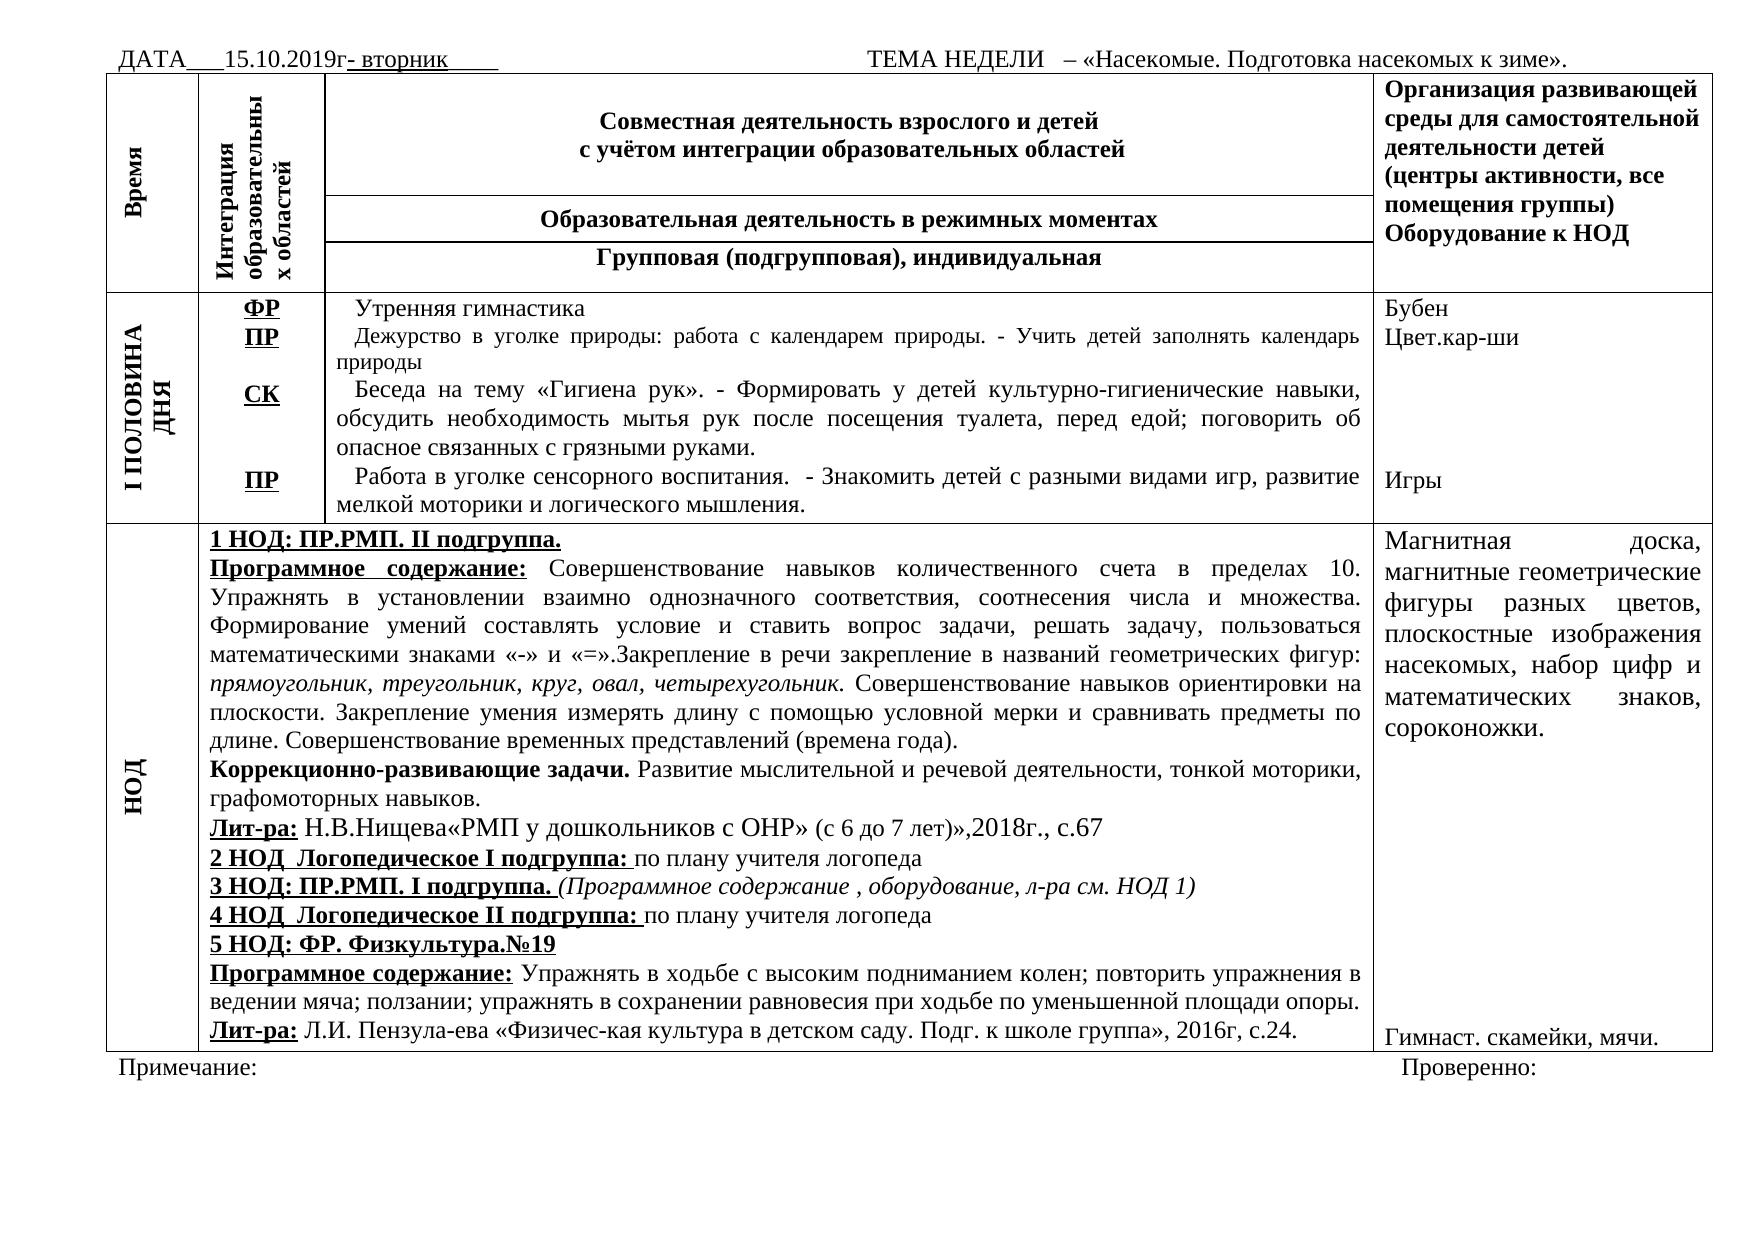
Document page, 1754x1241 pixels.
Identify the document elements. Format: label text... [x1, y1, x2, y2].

table_cell Групповая (подгрупповая), индивидуальная [326, 243, 1373, 292]
text Примечание: Проверенно: [118, 1052, 1698, 1081]
table_cell Бубен Цвет.кар-ши Игры [1374, 293, 1712, 523]
table_cell 1 НОД: ПР.РМП. II подгруппа. Программное содержание: Совершенствование навыков количественного счета в пределах 10. Упражнять в установлении взаимно однозначного соответствия, соотнесения числа и множества. Формирование умений составлять условие и ставить вопрос задачи, решать задачу, пользоваться математическими знаками «-» и «=».Закрепление в речи закрепление в названий геометрических фигур: прямоугольник, треугольник, круг, овал, четырехугольник. Совершенствование навыков ориентировки на плоскости. Закрепление умения измерять длину с помощью условной мерки и сравнивать предметы по длине. Совершенствование временных представлений (времена года). Коррекционно-развивающие задачи. Развитие мыслительной и речевой деятельности, тонкой моторики, графомоторных навыков. Лит-ра: Н.В.Нищева«РМП у дошкольников с ОНР» (с 6 до 7 лет)»,2018г., с.67 2 НОД Логопедическое I подгруппа: по плану учителя логопеда 3 НОД: ПР.РМП. I подгруппа. (Программное содержание , оборудование, л-ра см. НОД 1) 4 НОД Логопедическое II подгруппа: по плану учителя логопеда 5 НОД: ФР. Физкультура.№19 Программное содержание: Упражнять в ходьбе с высоким подниманием колен; повторить упражнения в ведении мяча; ползании; упражнять в сохранении равновесия при ходьбе по уменьшенной площади опоры. Лит-ра: Л.И. Пензула-ева «Физичес-кая культура в детском саду. Подг. к школе группа», 2016г, с.24. [199, 524, 1373, 1051]
table_header Интеграция образовательных областей [199, 74, 324, 292]
table_cell Магнитная доска, магнитные геометрические фигуры разных цветов, плоскостные изображения насекомых, набор цифр и математических знаков, сороконожки. Гимнаст. скамейки, мячи. [1374, 524, 1712, 1051]
table_header Совместная деятельность взрослого и детей с учётом интеграции образовательных областей [326, 74, 1373, 195]
table_header Время [107, 74, 198, 292]
table_cell Утренняя гимнастика Дежурство в уголке природы: работа с календарем природы. - Учить детей заполнять календарь природы Беседа на тему «Гигиена рук». - Формировать у детей культурно-гигиенические навыки, обсудить необходимость мытья рук после посещения туалета, перед едой; поговорить об опасное связанных с грязными руками. Работа в уголке сенсорного воспитания. - Знакомить детей с разными видами игр, развитие мелкой моторики и логического мышления. [326, 293, 1373, 523]
text ДАТА___15.10.2019г- вторник____ ТЕМА НЕДЕЛИ – «Насекомые. Подготовка насекомых к зиме». [118, 44, 1698, 73]
table_header Организация развивающей среды для самостоятельной деятельности детей (центры активности, все помещения группы) Оборудование к НОД [1374, 74, 1712, 292]
table_cell ФР ПР СК ПР [199, 293, 324, 523]
table_cell Образовательная деятельность в режимных моментах [326, 196, 1373, 241]
table_cell НОД [107, 524, 198, 1051]
table_cell I ПОЛОВИНА ДНЯ [107, 293, 198, 523]
